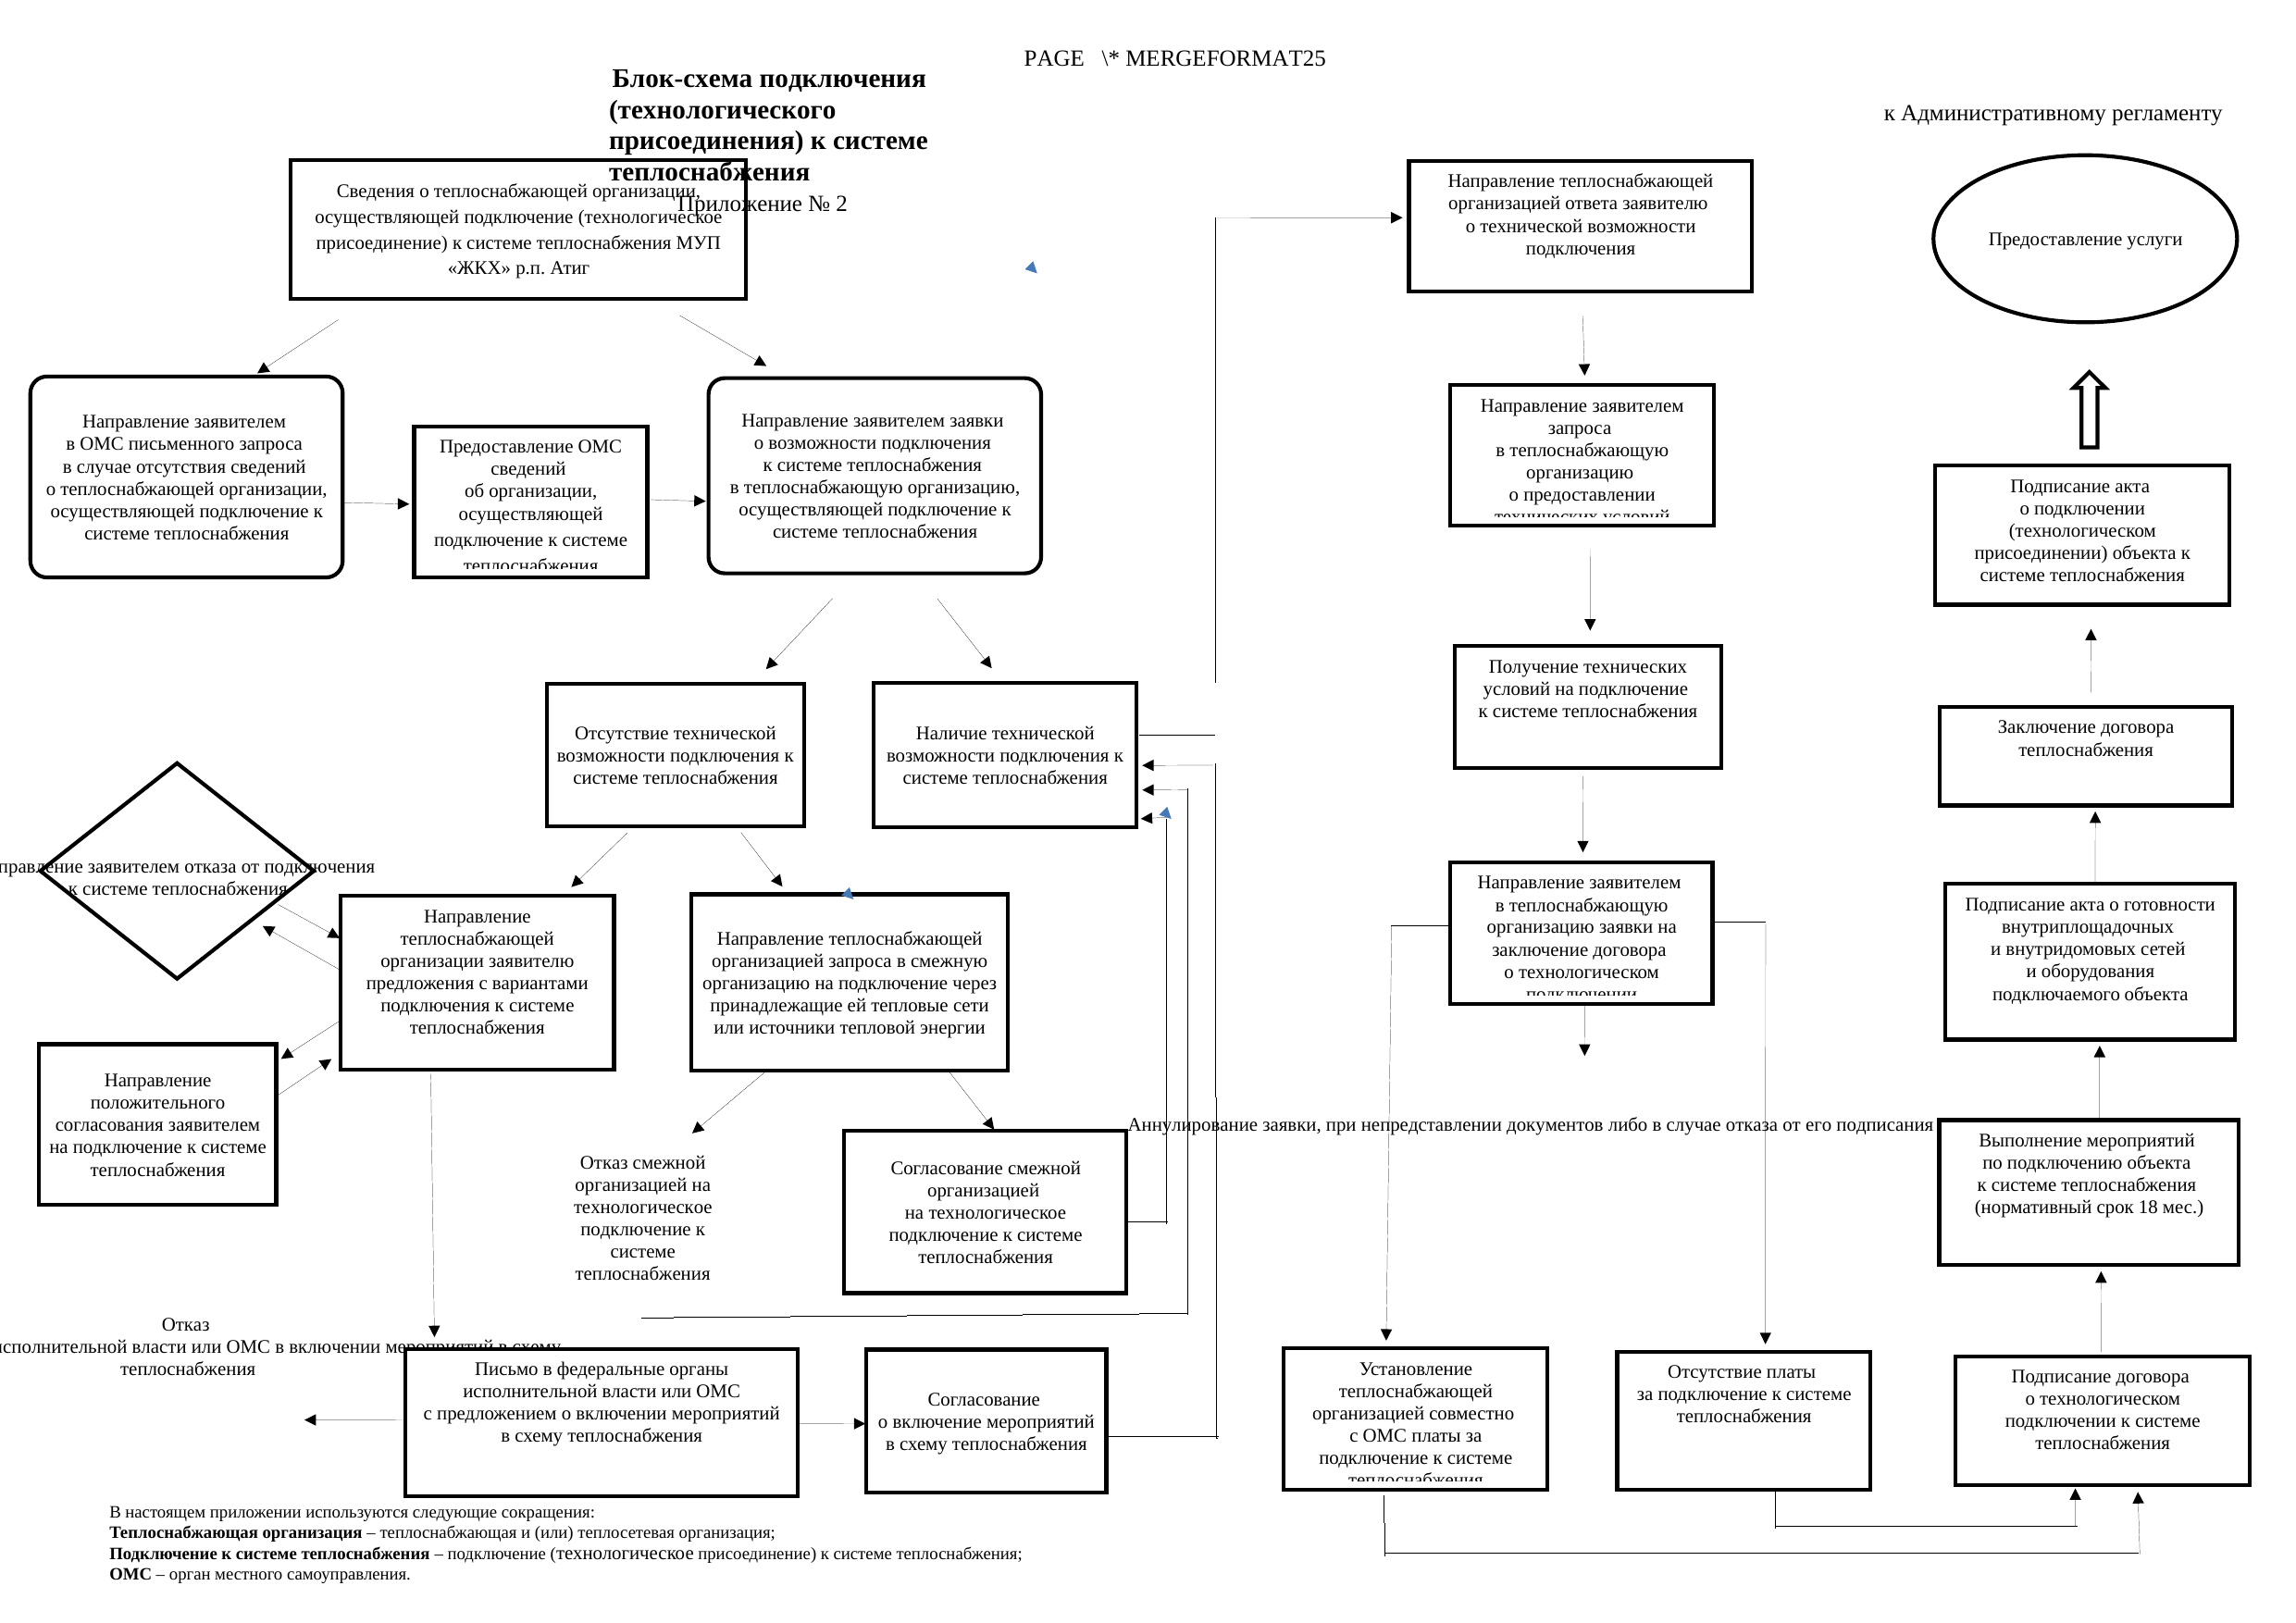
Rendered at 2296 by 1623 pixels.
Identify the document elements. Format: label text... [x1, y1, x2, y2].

text к Административному регламенту [1816, 99, 2240, 125]
text Блок-схема подключения (технологического присоединения) к системе теплоснабжения Приложение № 2 [609, 62, 1034, 217]
